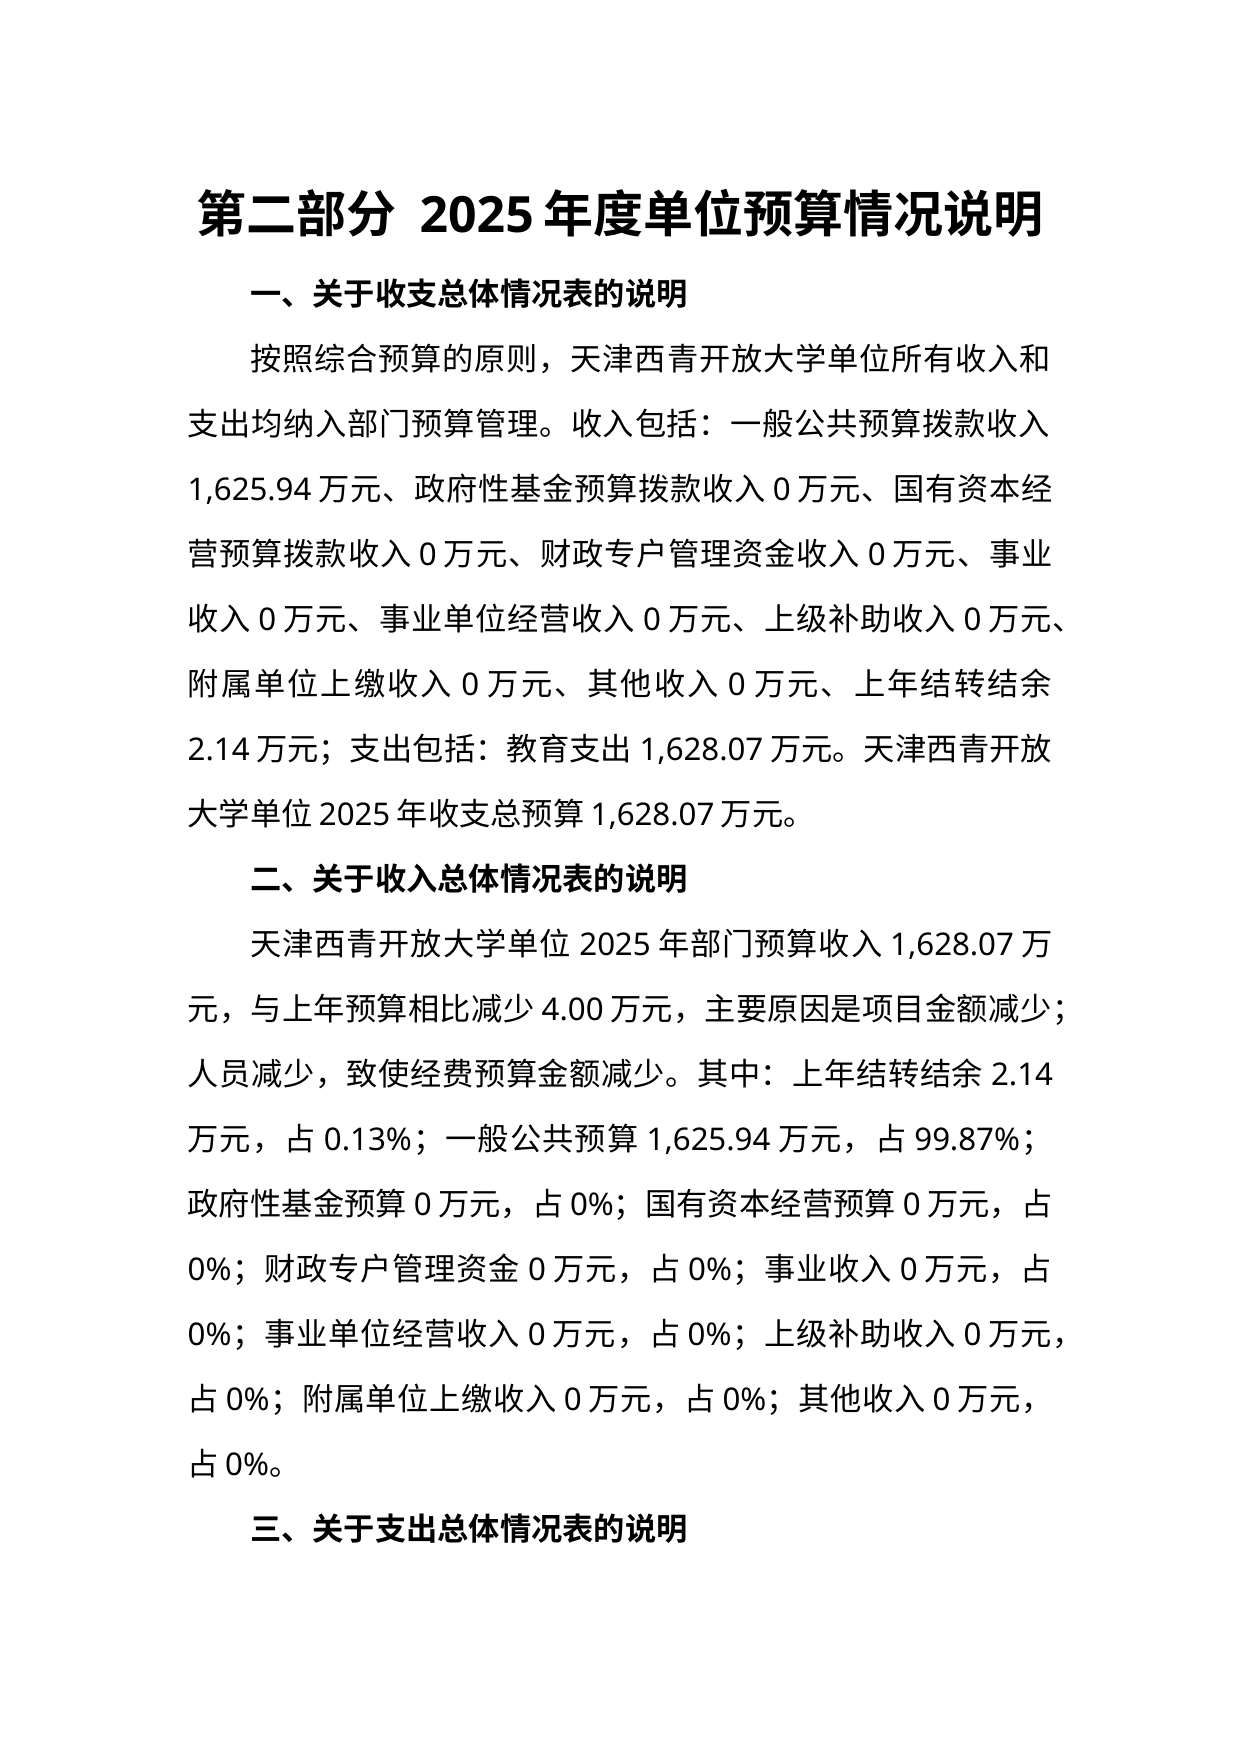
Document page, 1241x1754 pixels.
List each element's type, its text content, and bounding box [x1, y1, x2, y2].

text 天津西青开放大学单位2025年部门预算收入1,628.07万元，与上年预算相比减少4.00万元，主要原因是项目金额减少；人员减少，致使经费预算金额减少。其中：上年结转结余2.14万元，占0.13%；一般公共预算1,625.94万元，占99.87%；政府性基金预算0万元，占0%；国有资本经营预算0万元，占0%；财政专户管理资金0万元，占0%；事业收入0万元，占0%；事业单位经营收入0万元，占0%；上级补助收入0万元，占0%；附属单位上缴收入0万元，占0%；其他收入0万元，占0%。 [187, 909, 1053, 1494]
text 一、关于收支总体情况表的说明 [187, 259, 1053, 324]
text 三、关于支出总体情况表的说明 [187, 1494, 1053, 1559]
text 第二部分 2025年度单位预算情况说明 [187, 162, 1053, 259]
text 二、关于收入总体情况表的说明 [187, 844, 1053, 909]
text 按照综合预算的原则，天津西青开放大学单位所有收入和支出均纳入部门预算管理。收入包括：一般公共预算拨款收入1,625.94万元、政府性基金预算拨款收入0万元、国有资本经营预算拨款收入0万元、财政专户管理资金收入0万元、事业收入0万元、事业单位经营收入0万元、上级补助收入0万元、附属单位上缴收入0万元、其他收入0万元、上年结转结余2.14万元；支出包括：教育支出1,628.07万元。天津西青开放大学单位2025年收支总预算1,628.07万元。 [187, 324, 1053, 844]
